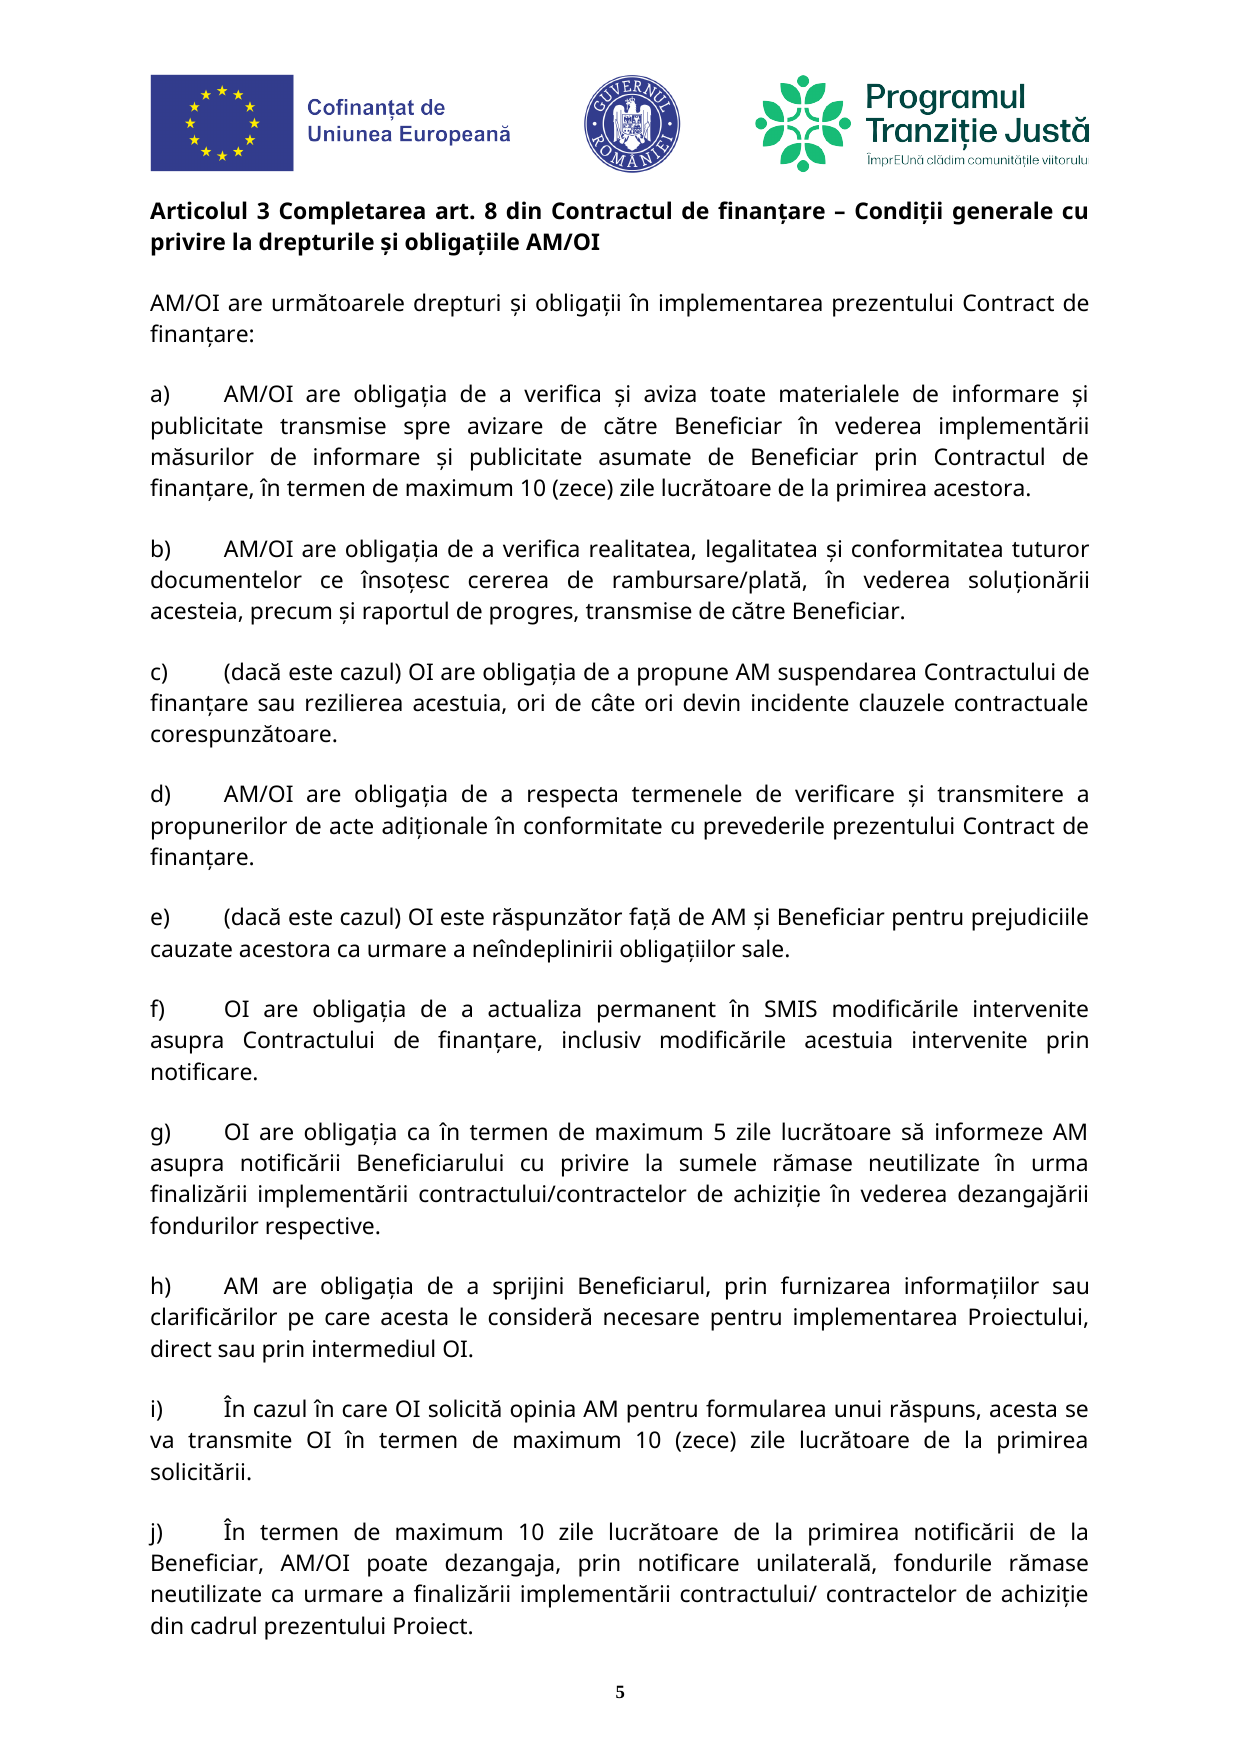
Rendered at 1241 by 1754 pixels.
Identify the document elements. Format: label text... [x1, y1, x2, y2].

text Articolul 3 Completarea art. 8 din Contractul de finanțare – Condiții generale cu privire la drepturile și obligațiile AM/OI [150, 195, 1090, 257]
text g) OI are obligația ca în termen de maximum 5 zile lucrătoare să informeze AM asupra notificării Beneficiarului cu privire la sumele rămase neutilizate în urma finalizării implementării contractului/contractelor de achiziție în vederea dezangajării fondurilor respective. [150, 1116, 1090, 1241]
text j) În termen de maximum 10 zile lucrătoare de la primirea notificării de la Beneficiar, AM/OI poate dezangaja, prin notificare unilaterală, fondurile rămase neutilizate ca urmare a finalizării implementării contractului/ contractelor de achiziție din cadrul prezentului Proiect. [150, 1516, 1090, 1641]
text b) AM/OI are obligaţia de a verifica realitatea, legalitatea şi conformitatea tuturor documentelor ce însoţesc cererea de rambursare/plată, în vederea soluţionării acesteia, precum şi raportul de progres, transmise de către Beneficiar. [150, 532, 1090, 626]
text a) AM/OI are obligaţia de a verifica şi aviza toate materialele de informare şi publicitate transmise spre avizare de către Beneficiar în vederea implementării măsurilor de informare şi publicitate asumate de Beneficiar prin Contractul de finanțare, în termen de maximum 10 (zece) zile lucrătoare de la primirea acestora. [150, 378, 1090, 503]
text h) AM are obligaţia de a sprijini Beneficiarul, prin furnizarea informaţiilor sau clarificărilor pe care acesta le consideră necesare pentru implementarea Proiectului, direct sau prin intermediul OI. [150, 1270, 1090, 1364]
text i) În cazul în care OI solicită opinia AM pentru formularea unui răspuns, acesta se va transmite OI în termen de maximum 10 (zece) zile lucrătoare de la primirea solicitării. [150, 1393, 1090, 1487]
text f) OI are obligaţia de a actualiza permanent în SMIS modificările intervenite asupra Contractului de finanţare, inclusiv modificările acestuia intervenite prin notificare. [150, 993, 1090, 1087]
text c) (dacă este cazul) OI are obligaţia de a propune AM suspendarea Contractului de finanţare sau rezilierea acestuia, ori de câte ori devin incidente clauzele contractuale corespunzătoare. [150, 655, 1090, 749]
text e) (dacă este cazul) OI este răspunzător faţă de AM şi Beneficiar pentru prejudiciile cauzate acestora ca urmare a neîndeplinirii obligaţiilor sale. [150, 901, 1090, 964]
text AM/OI are următoarele drepturi și obligații în implementarea prezentului Contract de finanțare: [150, 287, 1090, 349]
text d) AM/OI are obligaţia de a respecta termenele de verificare şi transmitere a propunerilor de acte adiționale în conformitate cu prevederile prezentului Contract de finanțare. [150, 778, 1090, 872]
